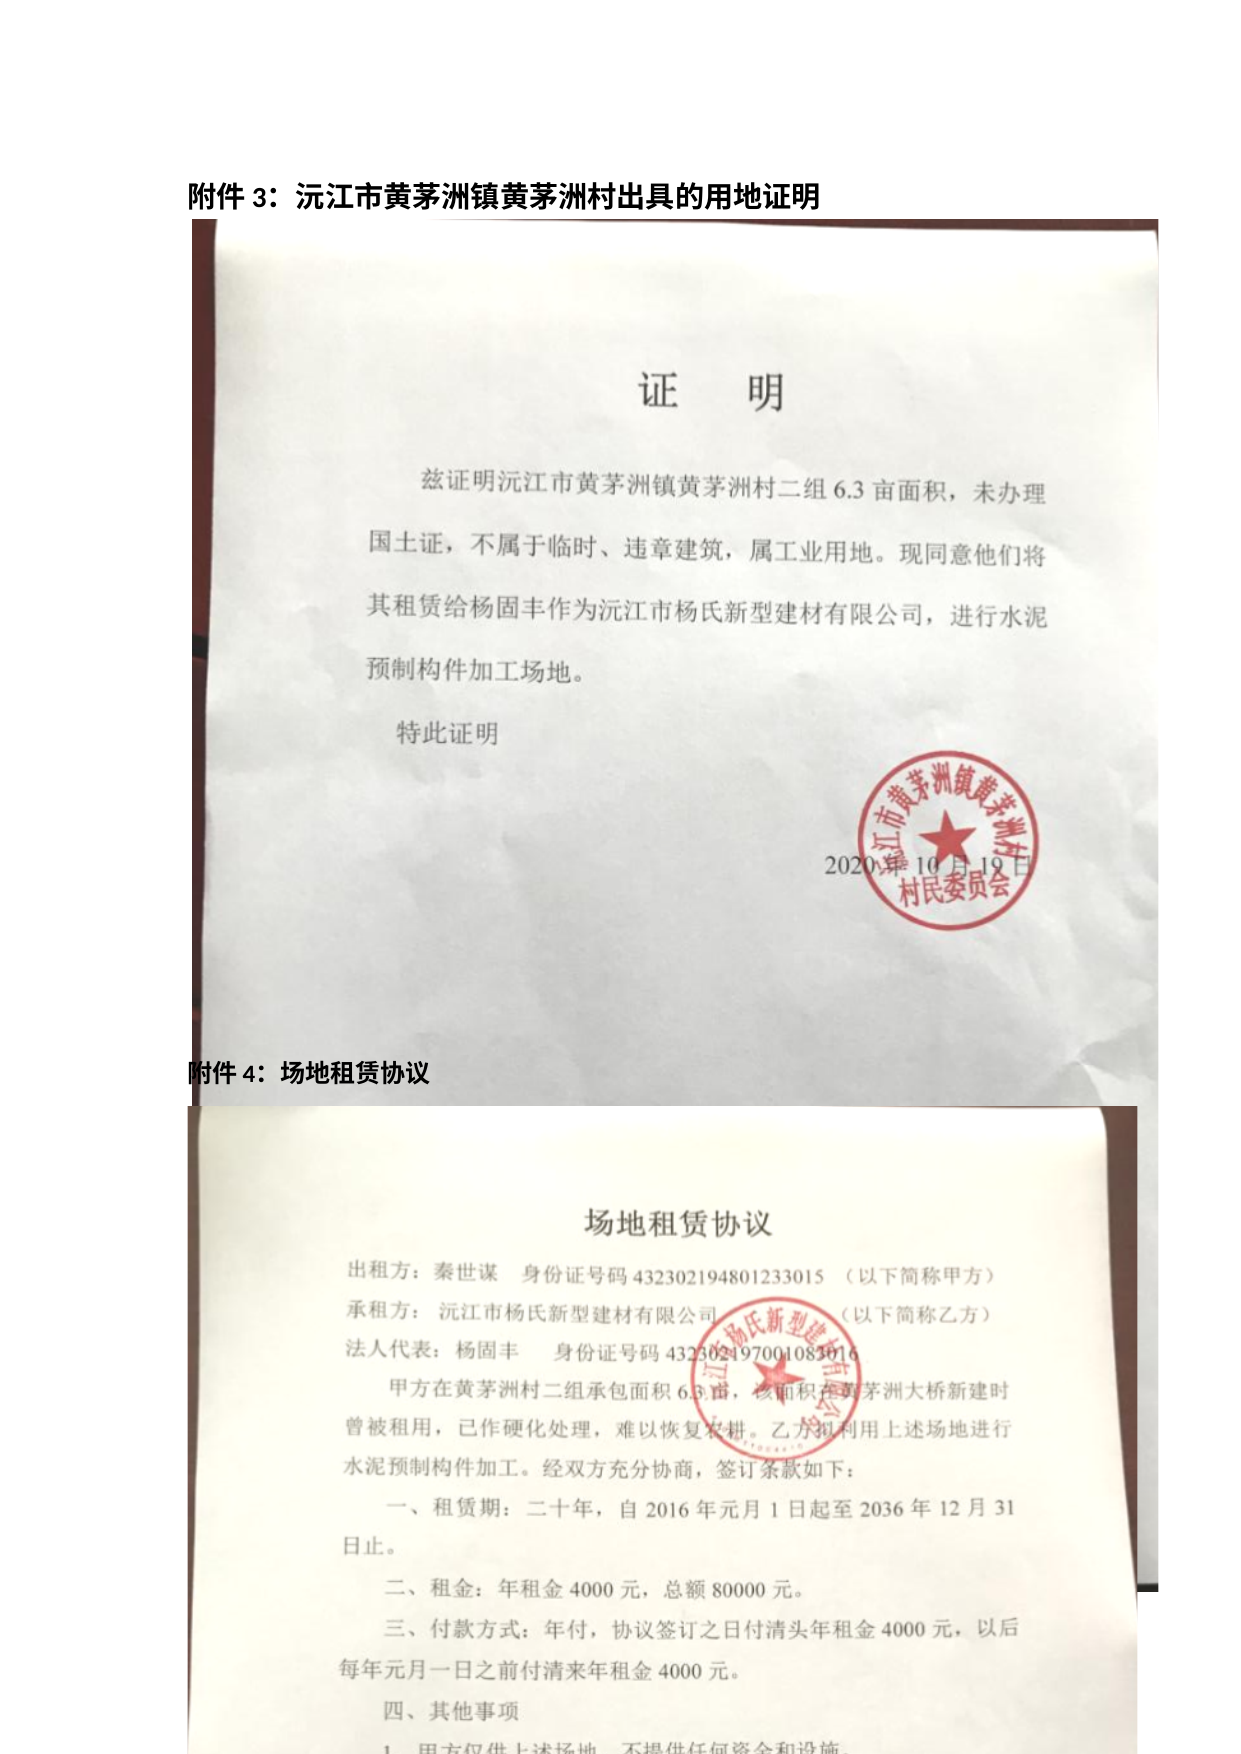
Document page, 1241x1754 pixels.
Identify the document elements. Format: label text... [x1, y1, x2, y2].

text 附件3：沅江市黄茅洲镇黄茅洲村出具的用地证明 [187, 162, 1053, 227]
text 附件4：场地租赁协议 [187, 1039, 1053, 1104]
